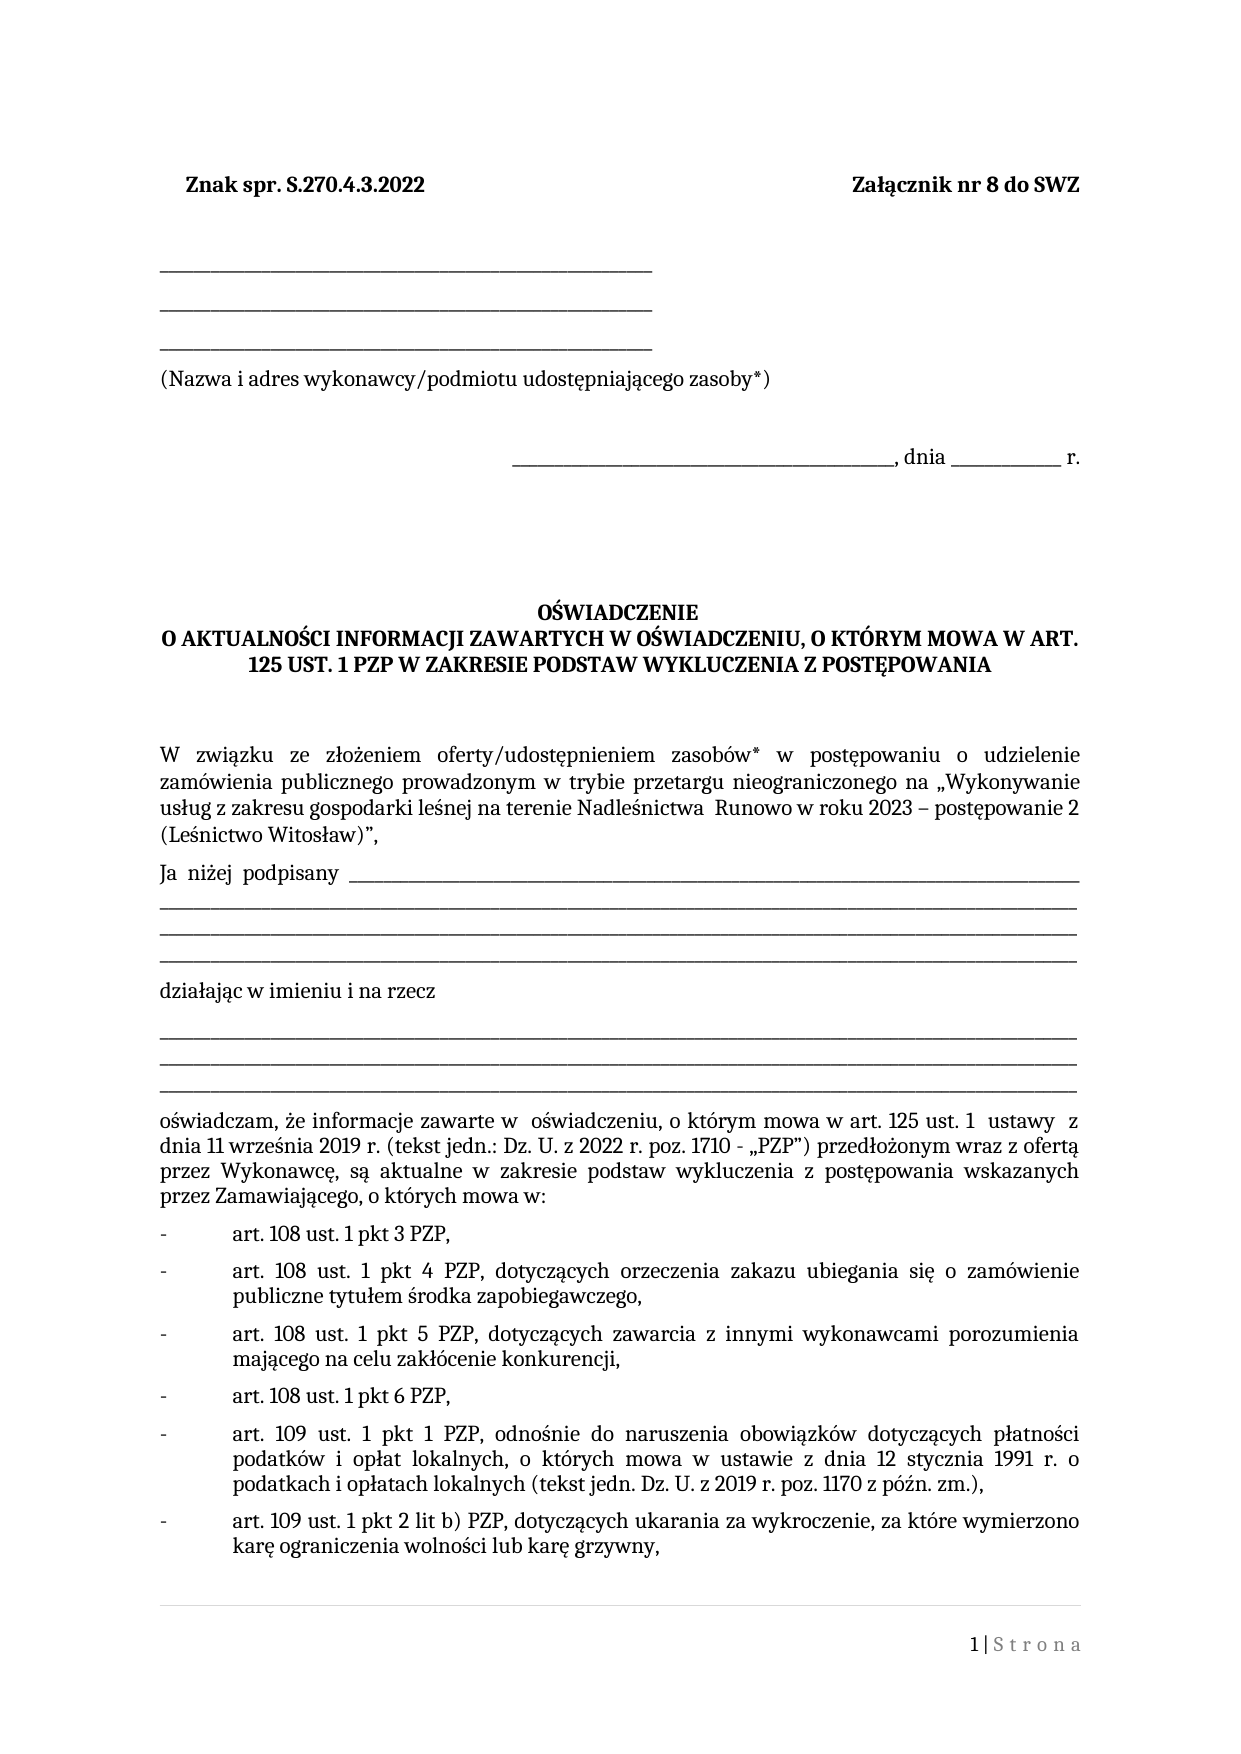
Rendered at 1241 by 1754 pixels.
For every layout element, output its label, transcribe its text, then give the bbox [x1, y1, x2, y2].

text W związku ze złożeniem oferty/udostępnieniem zasobów* w postępowaniu o udzielenie zamówienia publicznego prowadzonym w trybie przetargu nieograniczonego na „Wykonywanie usług z zakresu gospodarki leśnej na terenie Nadleśnictwa Runowo w roku 2023 – postępowanie 2 (Leśnictwo Witosław)”, [159, 742, 1081, 848]
text ____________________________________________________________________________________________________________________________________________________________________________________________________________________________________________________________________________________________________________________________________ [159, 1017, 1081, 1096]
text oświadczam, że informacje zawarte w oświadczeniu, o którym mowa w art. 125 ust. 1 ustawy z dnia 11 września 2019 r. (tekst jedn.: Dz. U. z 2022 r. poz. 1710 - „PZP”) przedłożonym wraz z ofertą przez Wykonawcę, są aktualne w zakresie podstaw wykluczenia z postępowania wskazanych przez Zamawiającego, o których mowa w: [159, 1108, 1081, 1208]
text - art. 108 ust. 1 pkt 6 PZP, [159, 1383, 1081, 1408]
text OŚWIADCZENIE O AKTUALNOŚCI INFORMACJI ZAWARTYCH W OŚWIADCZENIU, O KTÓRYM MOWA W ART. 125 UST. 1 PZP W ZAKRESIE PODSTAW WYKLUCZENIA Z POSTĘPOWANIA [159, 599, 1081, 678]
text - art. 109 ust. 1 pkt 2 lit b) PZP, dotyczących ukarania za wykroczenie, za które wymierzono karę ograniczenia wolności lub karę grzywny, [159, 1508, 1081, 1558]
text działając w imieniu i na rzecz [159, 978, 1081, 1004]
text - art. 108 ust. 1 pkt 4 PZP, dotyczących orzeczenia zakazu ubiegania się o zamówienie publiczne tytułem środka zapobiegawczego, [159, 1258, 1081, 1308]
text - art. 108 ust. 1 pkt 3 PZP, [159, 1221, 1081, 1246]
text __________________________________________________________ [159, 327, 1081, 354]
text (Nazwa i adres wykonawcy/podmiotu udostępniającego zasoby*) [159, 366, 1081, 393]
text - art. 108 ust. 1 pkt 5 PZP, dotyczących zawarcia z innymi wykonawcami porozumienia mającego na celu zakłócenie konkurencji, [159, 1321, 1081, 1371]
text __________________________________________________________ [159, 250, 1081, 276]
text Znak spr. S.270.4.3.2022 Załącznik nr 8 do SWZ [159, 172, 1081, 198]
text __________________________________________________________ [159, 288, 1081, 315]
text _____________________________________________, dnia _____________ r. [159, 444, 1081, 470]
text Ja niżej podpisany ______________________________________________________________________________________ ____________________________________________________________________________________________________________________________________________________________________________________________________________________________________________________________________________________________________________________________________ [159, 860, 1081, 966]
text - art. 109 ust. 1 pkt 1 PZP, odnośnie do naruszenia obowiązków dotyczących płatności podatków i opłat lokalnych, o których mowa w ustawie z dnia 12 stycznia 1991 r. o podatkach i opłatach lokalnych (tekst jedn. Dz. U. z 2019 r. poz. 1170 z późn. zm.), [159, 1421, 1081, 1496]
